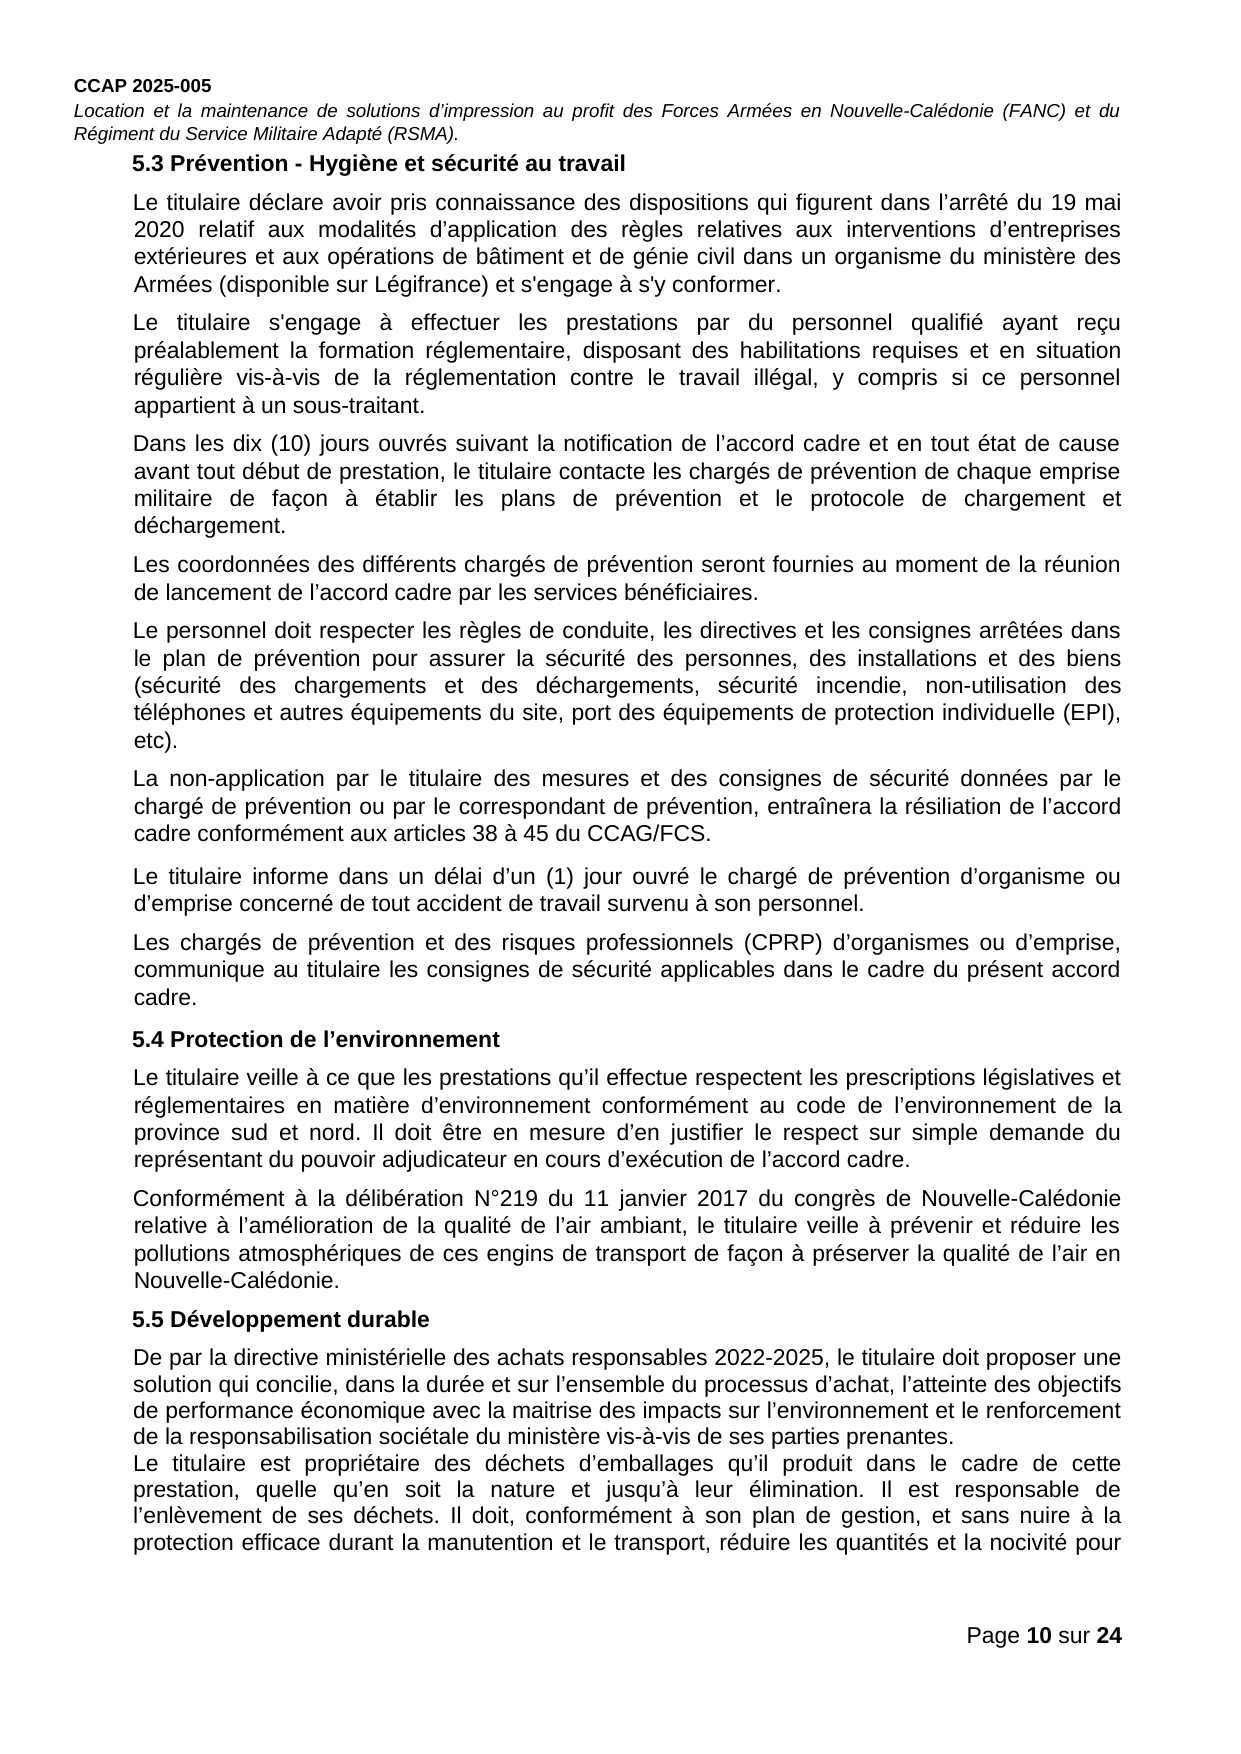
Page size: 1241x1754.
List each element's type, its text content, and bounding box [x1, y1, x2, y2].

subtitle 5.4 Protection de l’environnement [132, 1026, 1122, 1052]
text Le titulaire s'engage à effectuer les prestations par du personnel qualifié ayant reçu préalablement la formation réglementaire, disposant des habilitations requises et en situation régulière vis-à-vis de la réglementation contre le travail illégal, y compris si ce personnel appartient à un sous-traitant. [133, 309, 1122, 418]
text Le titulaire informe dans un délai d’un (1) jour ouvré le chargé de prévention d’organisme ou d’emprise concerné de tout accident de travail survenu à son personnel. [133, 863, 1122, 916]
text Conformément à la délibération N°219 du 11 janvier 2017 du congrès de Nouvelle-Calédonie relative à l’amélioration de la qualité de l’air ambiant, le titulaire veille à prévenir et réduire les pollutions atmosphériques de ces engins de transport de façon à préserver la qualité de l’air en Nouvelle-Calédonie. [133, 1185, 1122, 1293]
text Dans les dix (10) jours ouvrés suivant la notification de l’accord cadre et en tout état de cause avant tout début de prestation, le titulaire contacte les chargés de prévention de chaque emprise militaire de façon à établir les plans de prévention et le protocole de chargement et déchargement. [133, 430, 1122, 539]
text Les chargés de prévention et des risques professionnels (CPRP) d’organismes ou d’emprise, communique au titulaire les consignes de sécurité applicables dans le cadre du présent accord cadre. [133, 929, 1122, 1010]
subtitle 5.5 Développement durable [132, 1306, 1122, 1332]
subtitle 5.3 Prévention - Hygiène et sécurité au travail [132, 150, 1122, 177]
text Le titulaire déclare avoir pris connaissance des dispositions qui figurent dans l’arrêté du 19 mai 2020 relatif aux modalités d’application des règles relatives aux interventions d’entreprises extérieures et aux opérations de bâtiment et de génie civil dans un organisme du ministère des Armées (disponible sur Légifrance) et s'engage à s'y conformer. [133, 188, 1122, 297]
text Les coordonnées des différents chargés de prévention seront fournies au moment de la réunion de lancement de l’accord cadre par les services bénéficiaires. [133, 551, 1122, 605]
text Le titulaire veille à ce que les prestations qu’il effectue respectent les prescriptions législatives et réglementaires en matière d’environnement conformément au code de l’environnement de la province sud et nord. Il doit être en mesure d’en justifier le respect sur simple demande du représentant du pouvoir adjudicateur en cours d’exécution de l’accord cadre. [133, 1064, 1122, 1173]
text De par la directive ministérielle des achats responsables 2022-2025, le titulaire doit proposer une solution qui concilie, dans la durée et sur l’ensemble du processus d’achat, l’atteinte des objectifs de performance économique avec la maitrise des impacts sur l’environnement et le renforcement de la responsabilisation sociétale du ministère vis-à-vis de ses parties prenantes. [133, 1344, 1122, 1449]
text La non-application par le titulaire des mesures et des consignes de sécurité données par le chargé de prévention ou par le correspondant de prévention, entraînera la résiliation de l’accord cadre conformément aux articles 38 à 45 du CCAG/FCS. [133, 765, 1122, 846]
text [133, 1449, 1122, 1555]
text Le personnel doit respecter les règles de conduite, les directives et les consignes arrêtées dans le plan de prévention pour assurer la sécurité des personnes, des installations et des biens (sécurité des chargements et des déchargements, sécurité incendie, non-utilisation des téléphones et autres équipements du site, port des équipements de protection individuelle (EPI), etc). [133, 617, 1122, 753]
